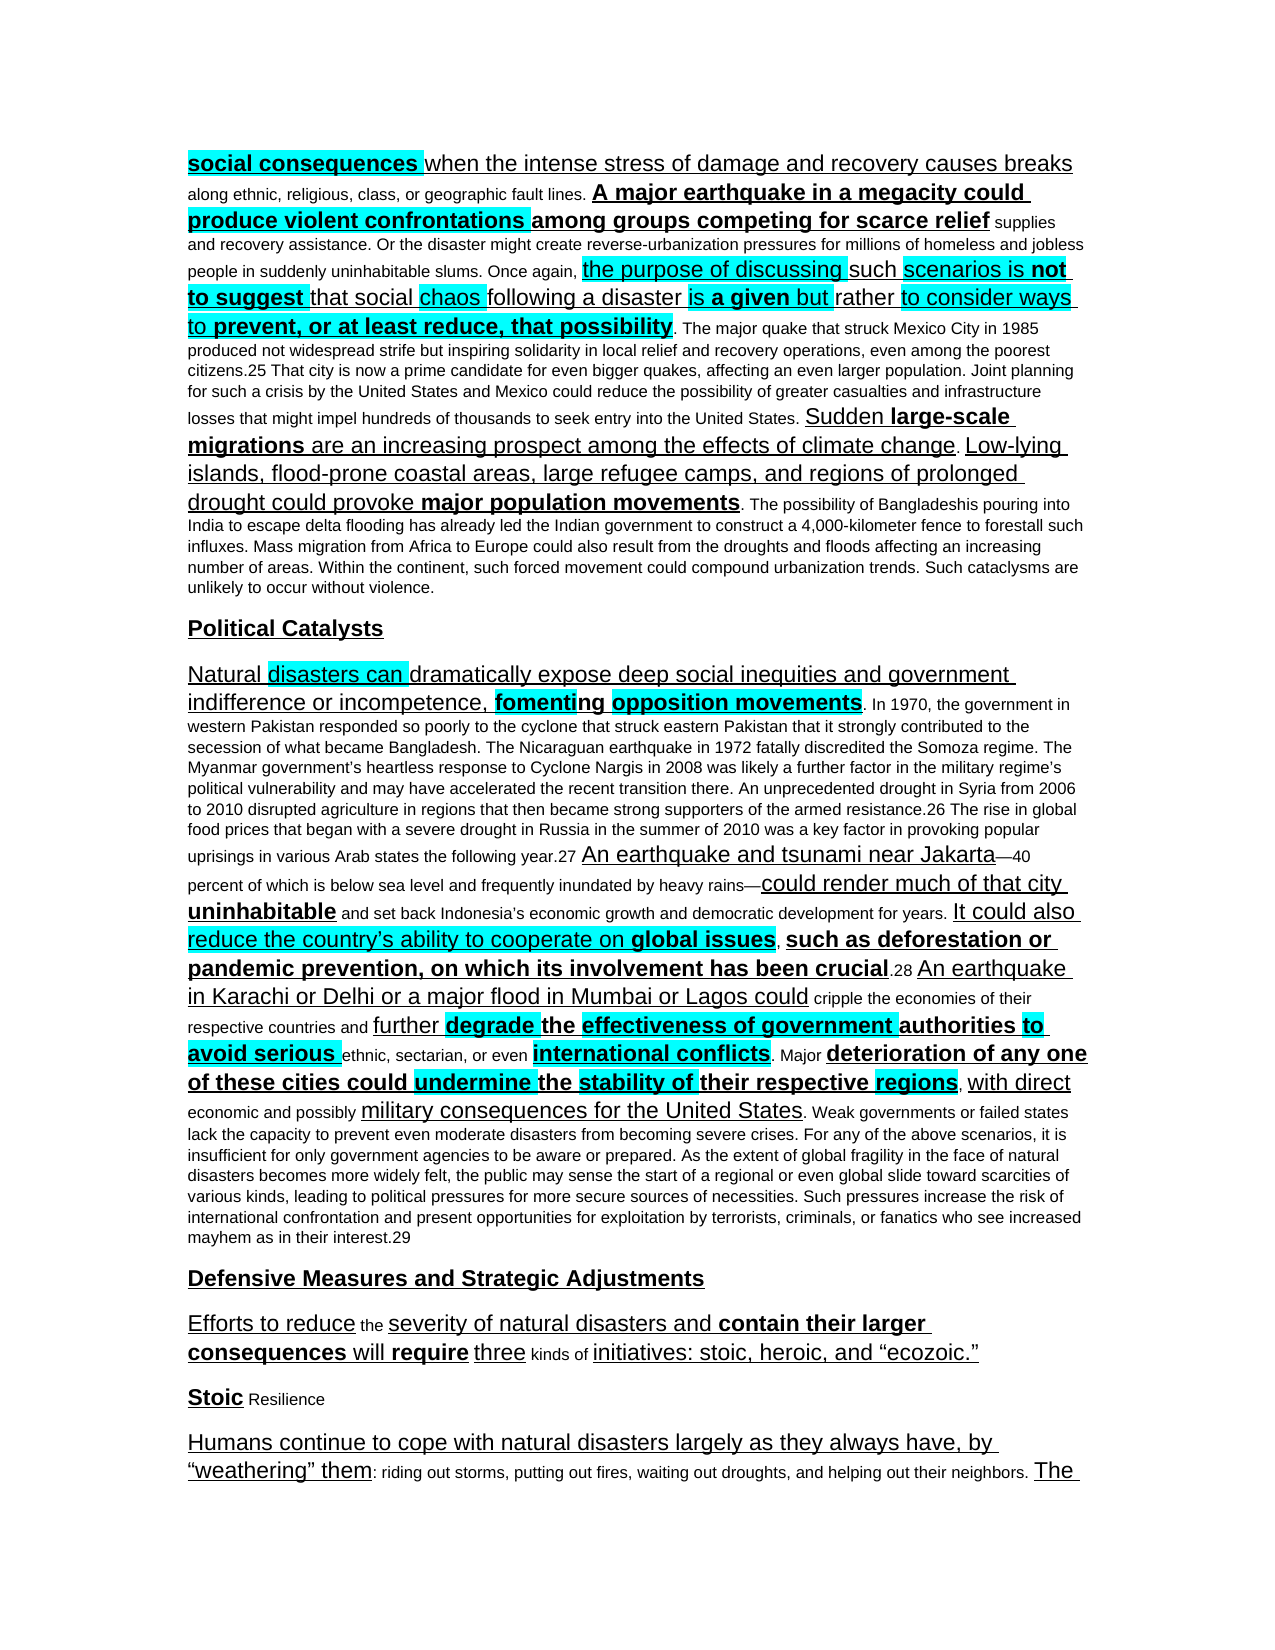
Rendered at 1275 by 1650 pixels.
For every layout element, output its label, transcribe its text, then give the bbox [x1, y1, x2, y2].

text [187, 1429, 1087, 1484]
text Stoic Resilience [187, 1384, 1087, 1410]
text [187, 150, 1087, 597]
text Efforts to reduce the severity of natural disasters and contain their larger consequences will require three kinds of initiatives: stoic, heroic, and “ecozoic.” [187, 1310, 1087, 1365]
text Political Catalysts [187, 615, 1087, 642]
text Defensive Measures and Strategic Adjustments [187, 1265, 1087, 1292]
text Natural disasters can dramatically expose deep social inequities and government indifference or incompetence, fomenting opposition movements. In 1970, the government in western Pakistan responded so poorly to the cyclone that struck eastern Pakistan that it strongly contributed to the secession of what became Bangladesh. The Nicaraguan earthquake in 1972 fatally discredited the Somoza regime. The Myanmar government’s heartless response to Cyclone Nargis in 2008 was likely a further factor in the military regime’s political vulnerability and may have accelerated the recent transition there. An unprecedented drought in Syria from 2006 to 2010 disrupted agriculture in regions that then became strong supporters of the armed resistance.26 The rise in global food prices that began with a severe drought in Russia in the summer of 2010 was a key factor in provoking popular uprisings in various Arab states the following year.27 An earthquake and tsunami near Jakarta—40 percent of which is below sea level and frequently inundated by heavy rains—could render much of that city uninhabitable and set back Indonesia’s economic growth and democratic development for years. It could also reduce the country’s ability to cooperate on global issues, such as deforestation or pandemic prevention, on which its involvement has been crucial.28 An earthquake in Karachi or Delhi or a major flood in Mumbai or Lagos could cripple the economies of their respective countries and further degrade the effectiveness of government authorities to avoid serious ethnic, sectarian, or even international conflicts. Major deterioration of any one of these cities could undermine the stability of their respective regions, with direct economic and possibly military consequences for the United States. Weak governments or failed states lack the capacity to prevent even moderate disasters from becoming severe crises. For any of the above scenarios, it is insufficient for only government agencies to be aware or prepared. As the extent of global fragility in the face of natural disasters becomes more widely felt, the public may sense the start of a regional or even global slide toward scarcities of various kinds, leading to political pressures for more secure sources of necessities. Such pressures increase the risk of international confrontation and present opportunities for exploitation by terrorists, criminals, or fanatics who see increased mayhem as in their interest.29 [187, 661, 1087, 1247]
